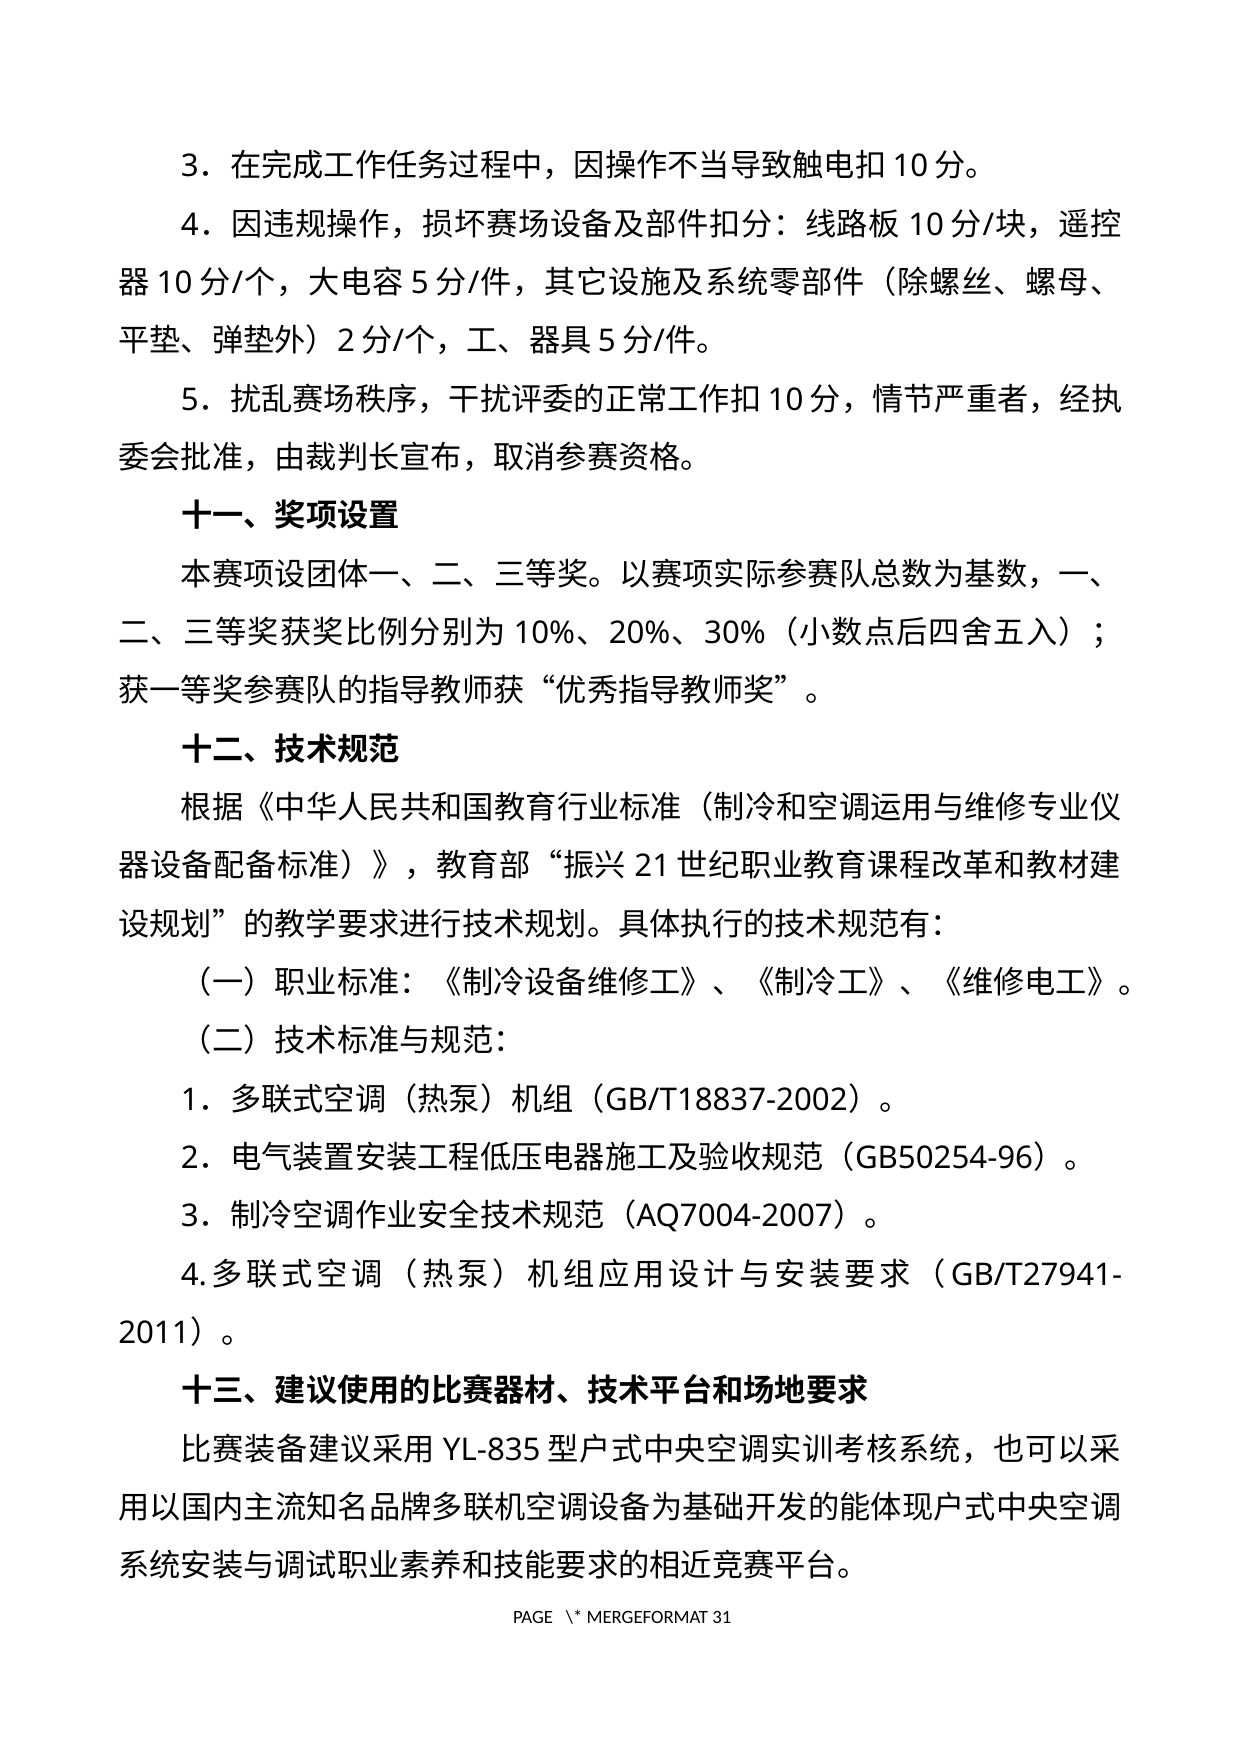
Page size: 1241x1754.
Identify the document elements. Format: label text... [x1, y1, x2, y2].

text 3．制冷空调作业安全技术规范（AQ7004-2007）。 [118, 1180, 1122, 1238]
text 根据《中华人民共和国教育行业标准（制冷和空调运用与维修专业仪器设备配备标准）》，教育部“振兴21世纪职业教育课程改革和教材建设规划”的教学要求进行技术规划。具体执行的技术规范有： [118, 772, 1122, 947]
text （二）技术标准与规范： [118, 1005, 1122, 1063]
text 4．因违规操作，损坏赛场设备及部件扣分：线路板10分/块，遥控器10分/个，大电容5分/件，其它设施及系统零部件（除螺丝、螺母、平垫、弹垫外）2分/个，工、器具5分/件。 [118, 188, 1122, 363]
text 十一、奖项设置 [118, 480, 1122, 538]
text 5．扰乱赛场秩序，干扰评委的正常工作扣10分，情节严重者，经执委会批准，由裁判长宣布，取消参赛资格。 [118, 363, 1122, 480]
text 十二、技术规范 [118, 713, 1122, 772]
text 1．多联式空调（热泵）机组（GB/T18837-2002）。 [118, 1063, 1122, 1122]
text 3．在完成工作任务过程中，因操作不当导致触电扣10分。 [118, 130, 1122, 188]
text 比赛装备建议采用YL-835型户式中央空调实训考核系统，也可以采用以国内主流知名品牌多联机空调设备为基础开发的能体现户式中央空调系统安装与调试职业素养和技能要求的相近竞赛平台。 [118, 1413, 1122, 1588]
text （一）职业标准：《制冷设备维修工》、《制冷工》、《维修电工》。 [118, 947, 1122, 1005]
text 4.多联式空调（热泵）机组应用设计与安装要求（GB/T27941-2011）。 [118, 1238, 1122, 1355]
text 2．电气装置安装工程低压电器施工及验收规范（GB50254-96）。 [118, 1122, 1122, 1180]
text 本赛项设团体一、二、三等奖。以赛项实际参赛队总数为基数，一、二、三等奖获奖比例分别为10%、20%、30%（小数点后四舍五入）；获一等奖参赛队的指导教师获“优秀指导教师奖”。 [118, 538, 1122, 713]
text 十三、建议使用的比赛器材、技术平台和场地要求 [118, 1355, 1122, 1413]
